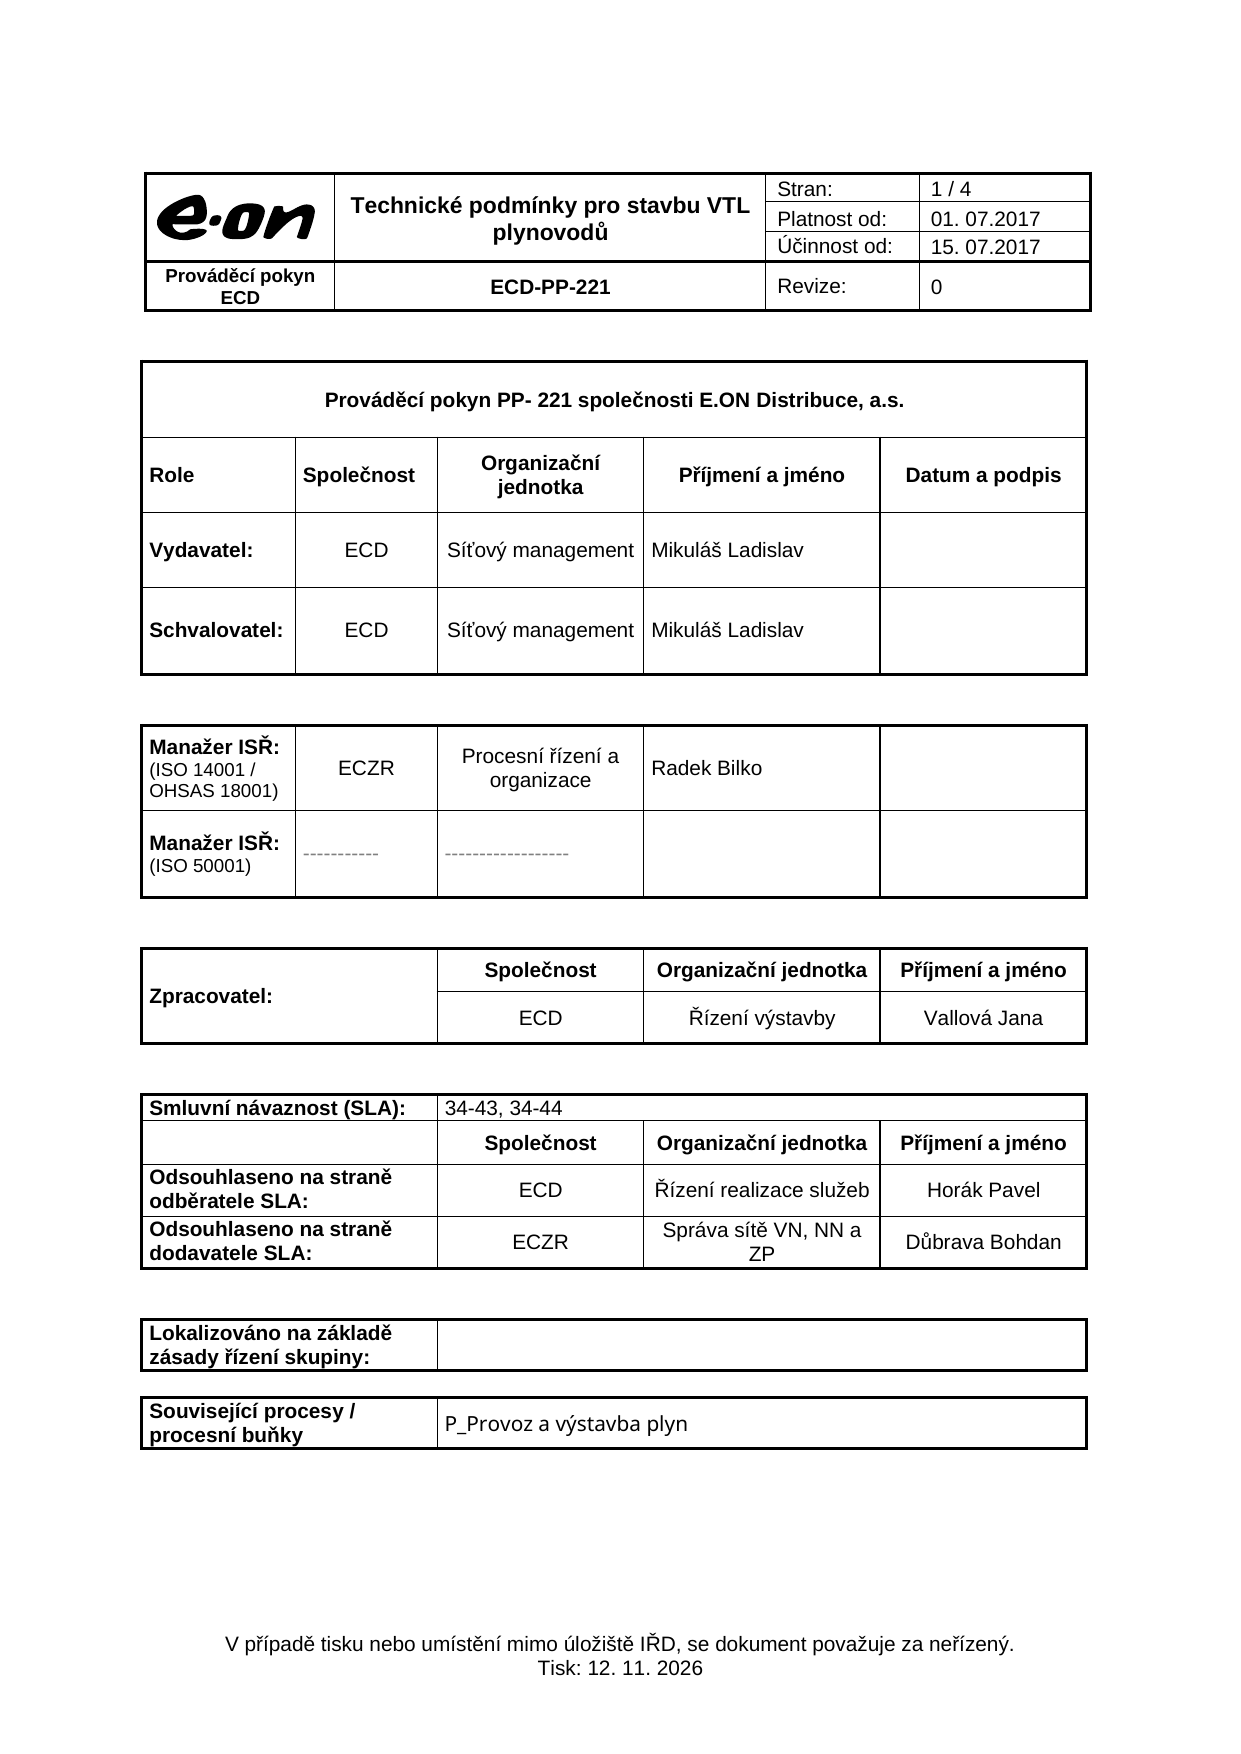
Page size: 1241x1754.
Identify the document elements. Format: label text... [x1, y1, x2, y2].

table_cell ECD [438, 1165, 643, 1216]
table_cell ----------- [296, 811, 437, 896]
table_header [147, 175, 334, 260]
table_cell Odsouhlaseno na straně odběratele SLA: [143, 1165, 437, 1216]
table_header 1 / 3 [920, 175, 1089, 201]
table_cell ------------------ [438, 811, 643, 896]
table_cell Revize: [766, 263, 919, 308]
table_cell Příjmení a jméno [881, 1121, 1085, 1164]
table_cell Síťový management [438, 588, 643, 673]
table_cell ECD [438, 992, 643, 1042]
table_header Stran: [766, 175, 919, 201]
table_header Organizační jednotka [644, 950, 879, 991]
table_cell Mikuláš Ladislav [644, 588, 879, 673]
table_cell Prováděcí pokyn ECD [147, 263, 334, 308]
table_cell [881, 513, 1085, 587]
table_cell Řízení výstavby [644, 992, 879, 1042]
table_cell Důbrava Bohdan [881, 1217, 1085, 1267]
table_cell Vallová Jana [881, 992, 1085, 1042]
table_header Manažer ISŘ: (ISO 14001 / OHSAS 18001) [143, 727, 295, 810]
table_cell Příjmení a jméno [644, 438, 879, 512]
table_cell Odsouhlaseno na straně dodavatele SLA: [143, 1217, 437, 1267]
table_cell Schvalovatel: [143, 588, 295, 673]
table_cell 0 [920, 263, 1089, 308]
table_header Zpracovatel: [143, 950, 437, 1042]
table_cell Horák Pavel [881, 1165, 1085, 1216]
table_header Radek Bilko [644, 727, 879, 810]
table_cell [644, 811, 879, 896]
table_cell [881, 811, 1085, 896]
table_cell ECD-PP-221 [335, 263, 765, 308]
table_cell ECD [296, 513, 437, 587]
table_cell Správa sítě VN, NN a ZP [644, 1217, 879, 1267]
table_header [438, 1321, 1085, 1369]
table_cell Mikuláš Ladislav [644, 513, 879, 587]
table_cell Řízení realizace služeb [644, 1165, 879, 1216]
table_cell Platnost od: [766, 202, 919, 231]
table_header Smluvní návaznost (SLA): [143, 1096, 437, 1120]
table_cell Manažer ISŘ: (ISO 50001) [143, 811, 295, 896]
table_header Společnost [438, 950, 643, 991]
table_header Prováděcí pokyn PP- 221 společnosti E.ON Distribuce, a.s. [143, 363, 1085, 437]
table_header Procesní řízení a organizace [438, 727, 643, 810]
table_cell Společnost [296, 438, 437, 512]
table_cell Společnost [438, 1121, 643, 1164]
table_header [881, 727, 1085, 810]
table_cell Datum a podpis [881, 438, 1085, 512]
table_cell Role [143, 438, 295, 512]
table_header ECZR [296, 727, 437, 810]
table_cell Organizační jednotka [438, 438, 643, 512]
table_header Příjmení a jméno [881, 950, 1085, 991]
table_header Technické podmínky pro stavbu VTL plynovodů [335, 175, 765, 260]
table_header P_Provoz a výstavba plyn [438, 1399, 1085, 1447]
table_header Související procesy / procesní buňky [143, 1399, 437, 1447]
table_cell 15. 07.2017 [920, 232, 1089, 260]
table_cell [143, 1121, 437, 1164]
table_cell Účinnost od: [766, 232, 919, 260]
table_cell Síťový management [438, 513, 643, 587]
table_header Lokalizováno na základě zásady řízení skupiny: [143, 1321, 437, 1369]
table_cell ECD [296, 588, 437, 673]
table_header 34-43, 34-44 [438, 1096, 1085, 1120]
table_cell 01. 07.2017 [920, 202, 1089, 231]
table_cell ECZR [438, 1217, 643, 1267]
table_cell Vydavatel: [143, 513, 295, 587]
table_cell Organizační jednotka [644, 1121, 879, 1164]
table_cell [881, 588, 1085, 673]
